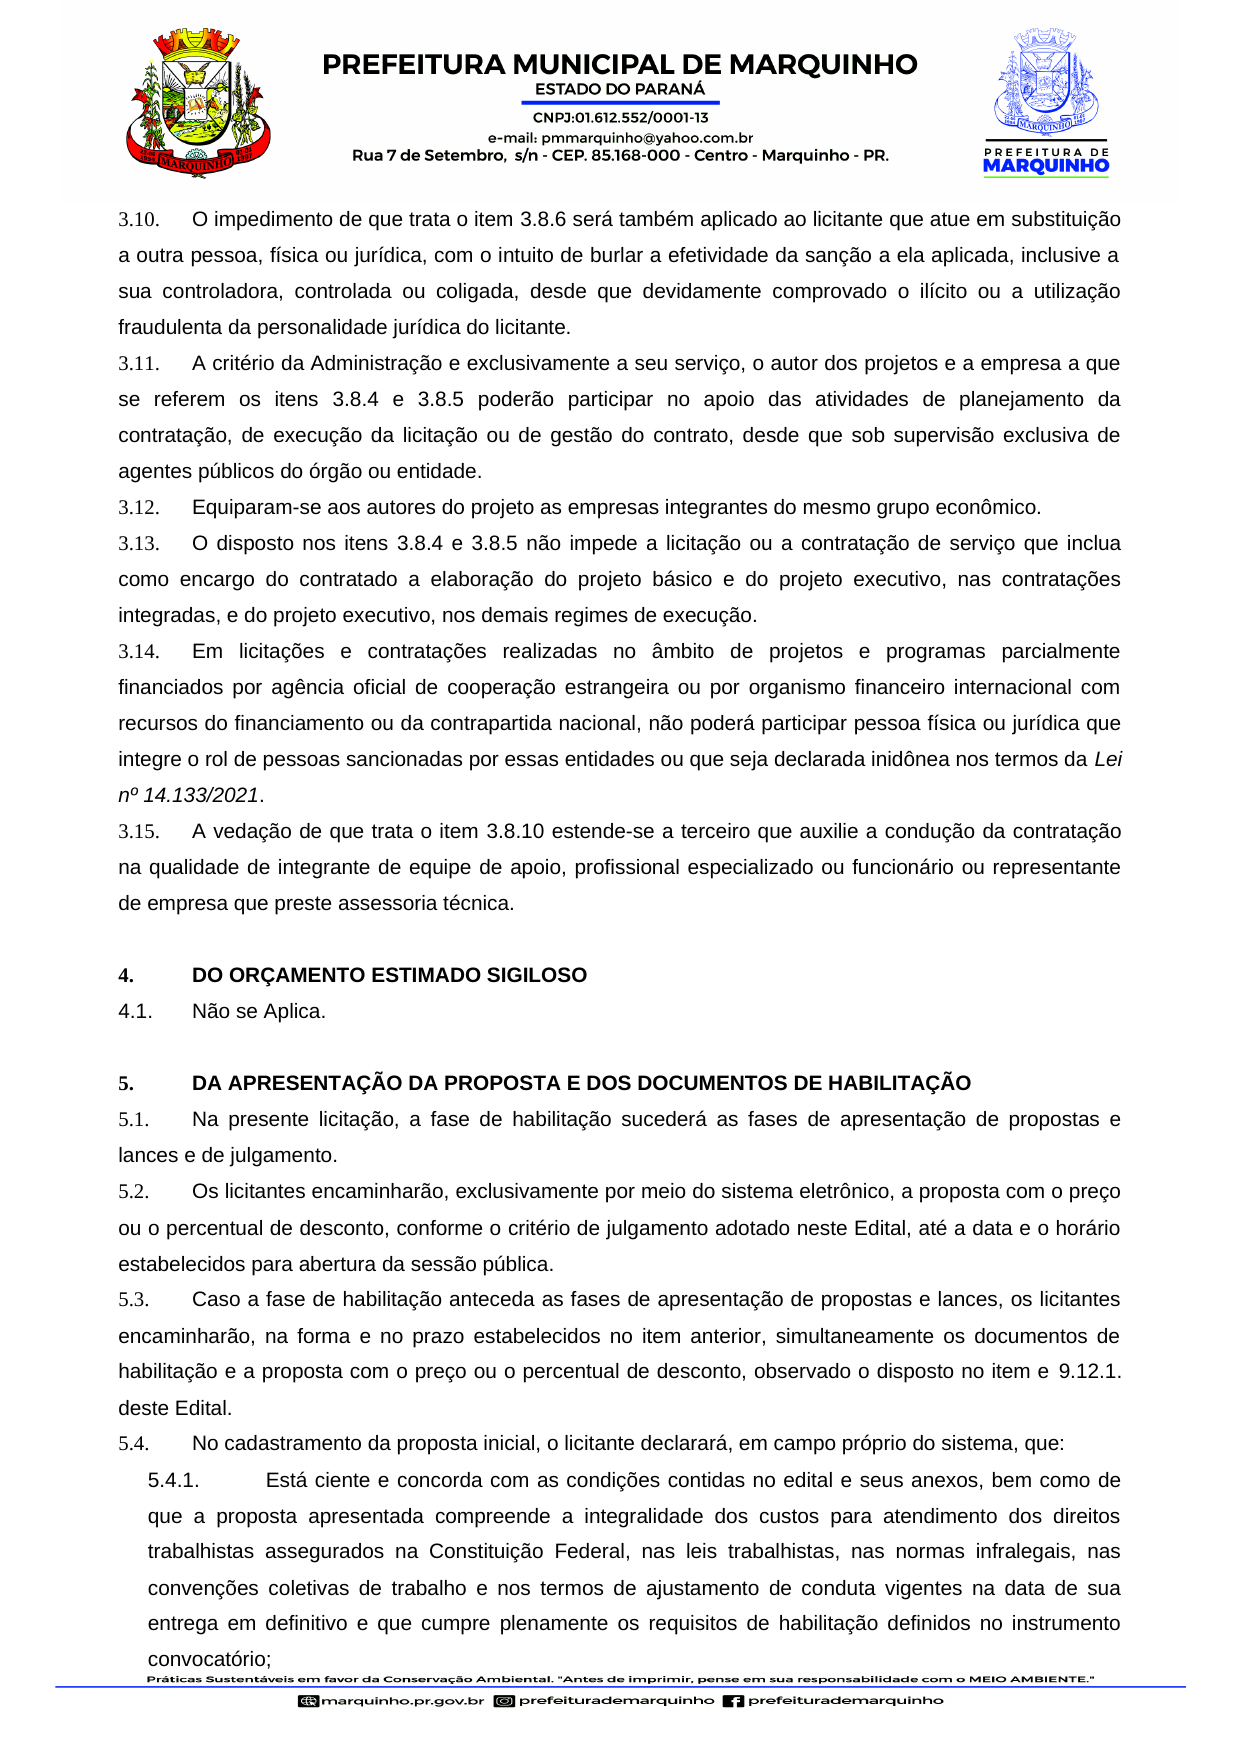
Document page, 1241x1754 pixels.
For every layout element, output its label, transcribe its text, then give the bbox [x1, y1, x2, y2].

text A vedação de que trata o item 3.8.10 estende-se a terceiro que auxilie a condução da contratação na qualidade de integrante de equipe de apoio, profissional especializado ou funcionário ou representante de empresa que preste assessoria técnica. [118, 819, 1122, 915]
text A critério da Administração e exclusivamente a seu serviço, o autor dos projetos e a empresa a que se referem os itens 3.8.4 e 3.8.5 poderão participar no apoio das atividades de planejamento da contratação, de execução da licitação ou de gestão do contrato, desde que sob supervisão exclusiva de agentes públicos do órgão ou entidade. [118, 351, 1122, 483]
text Na presente licitação, a fase de habilitação sucederá as fases de apresentação de propostas e lances e de julgamento. [118, 1107, 1122, 1167]
text O impedimento de que trata o item 3.8.6 será também aplicado ao licitante que atue em substituição a outra pessoa, física ou jurídica, com o intuito de burlar a efetividade da sanção a ela aplicada, inclusive a sua controladora, controlada ou coligada, desde que devidamente comprovado o ilícito ou a utilização fraudulenta da personalidade jurídica do licitante. [118, 207, 1122, 339]
text Em licitações e contratações realizadas no âmbito de projetos e programas parcialmente financiados por agência oficial de cooperação estrangeira ou por organismo financeiro internacional com recursos do financiamento ou da contrapartida nacional, não poderá participar pessoa física ou jurídica que integre o rol de pessoas sancionadas por essas entidades ou que seja declarada inidônea nos termos da Lei nº 14.133/2021. [118, 639, 1122, 807]
text DA APRESENTAÇÃO DA PROPOSTA E DOS DOCUMENTOS DE HABILITAÇÃO [118, 1071, 1122, 1095]
text DO ORÇAMENTO ESTIMADO SIGILOSO [118, 963, 1122, 987]
text Equiparam-se aos autores do projeto as empresas integrantes do mesmo grupo econômico. [118, 495, 1122, 519]
text Não se Aplica. [118, 999, 1122, 1023]
text Caso a fase de habilitação anteceda as fases de apresentação de propostas e lances, os licitantes encaminharão, na forma e no prazo estabelecidos no item anterior, simultaneamente os documentos de habilitação e a proposta com o preço ou o percentual de desconto, observado o disposto no item e 9.12.1. deste Edital. [118, 1287, 1122, 1419]
text No cadastramento da proposta inicial, o licitante declarará, em campo próprio do sistema, que: [118, 1431, 1122, 1455]
picture [31, 1655, 1210, 1727]
text Os licitantes encaminharão, exclusivamente por meio do sistema eletrônico, a proposta com o preço ou o percentual de desconto, conforme o critério de julgamento adotado neste Edital, até a data e o horário estabelecidos para abertura da sessão pública. [118, 1179, 1122, 1275]
text Está ciente e concorda com as condições contidas no edital e seus anexos, bem como de que a proposta apresentada compreende a integralidade dos custos para atendimento dos direitos trabalhistas assegurados na Constituição Federal, nas leis trabalhistas, nas normas infralegais, nas convenções coletivas de trabalho e nos termos de ajustamento de conduta vigentes na data de sua entrega em definitivo e que cumpre plenamente os requisitos de habilitação definidos no instrumento convocatório; [148, 1467, 1122, 1671]
picture [60, 0, 1181, 203]
text O disposto nos itens 3.8.4 e 3.8.5 não impede a licitação ou a contratação de serviço que inclua como encargo do contratado a elaboração do projeto básico e do projeto executivo, nas contratações integradas, e do projeto executivo, nos demais regimes de execução. [118, 531, 1122, 627]
